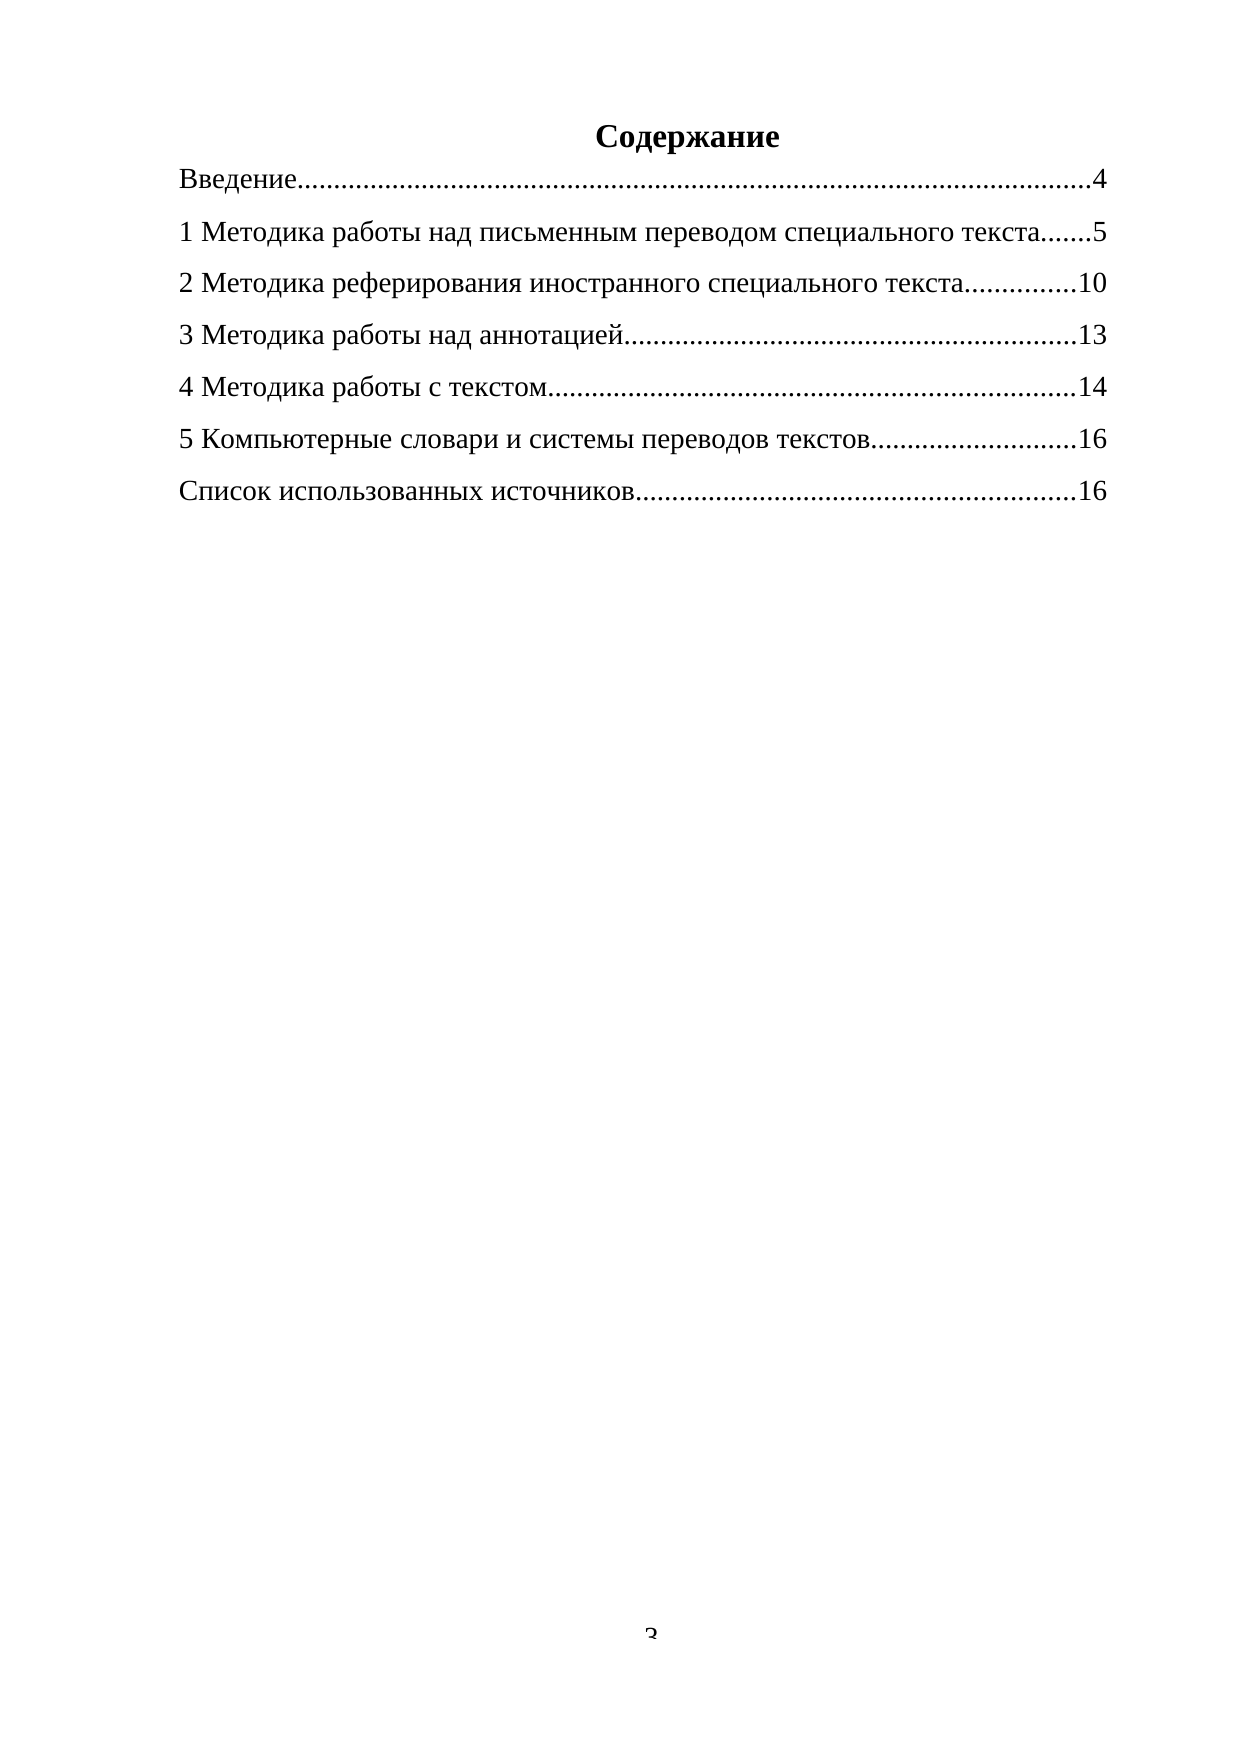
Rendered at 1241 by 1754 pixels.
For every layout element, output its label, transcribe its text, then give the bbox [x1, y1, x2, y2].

text Содержание [595, 116, 1167, 154]
